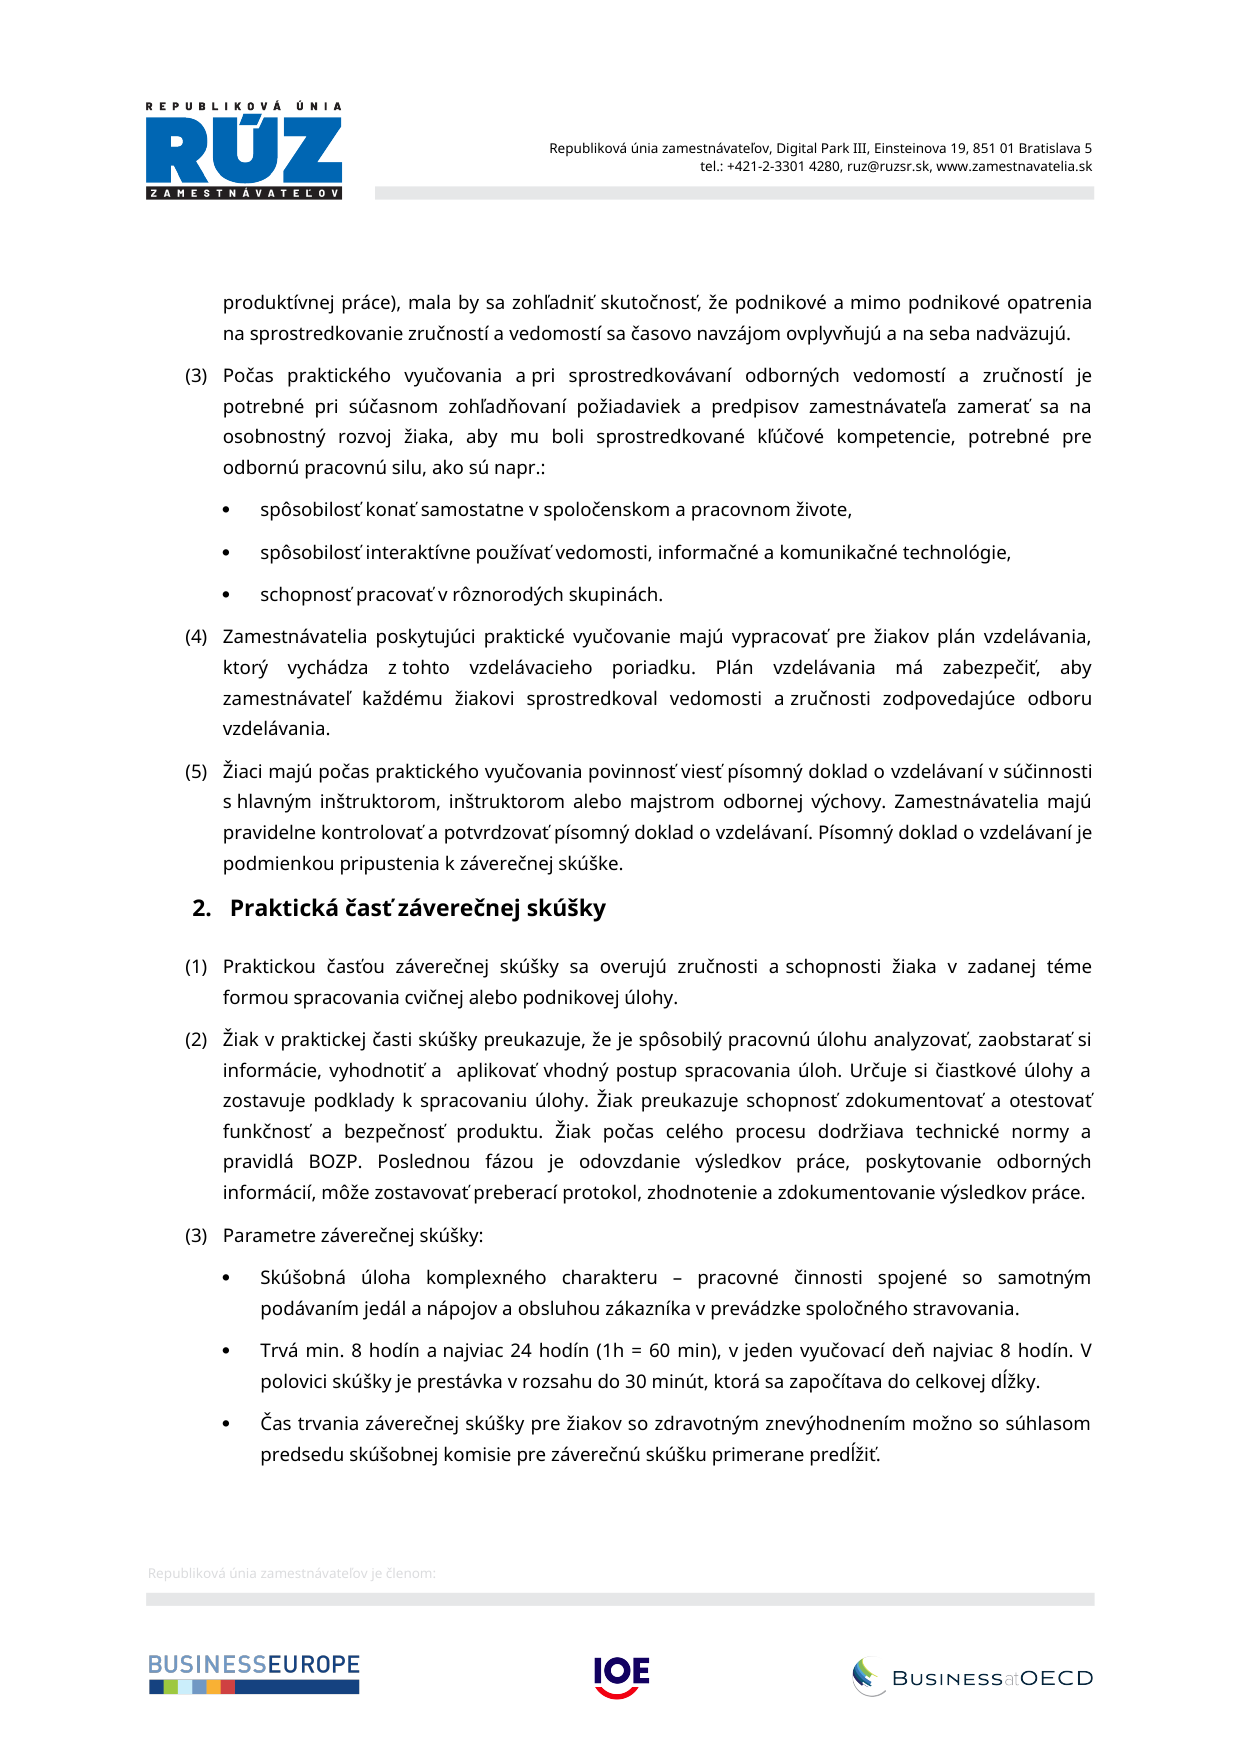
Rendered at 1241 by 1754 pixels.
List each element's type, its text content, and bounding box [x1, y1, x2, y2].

list spôsobilosť konať samostatne v spoločenskom a pracovnom živote, [223, 497, 1092, 522]
list Skúšobná úloha komplexného charakteru – pracovné činnosti spojené so samotným podávaním jedál a nápojov a obsluhou zákazníka v prevádzke spoločného stravovania. [223, 1264, 1092, 1320]
list schopnosť pracovať v rôznorodých skupinách. [223, 581, 1092, 607]
list Žiaci majú počas praktického vyučovania povinnosť viesť písomný doklad o vzdelávaní v súčinnosti s hlavným inštruktorom, inštruktorom alebo majstrom odbornej výchovy. Zamestnávatelia majú pravidelne kontrolovať a potvrdzovať písomný doklad o vzdelávaní. Písomný doklad o vzdelávaní je podmienkou pripustenia k záverečnej skúške. [185, 758, 1092, 876]
list spôsobilosť interaktívne používať vedomosti, informačné a komunikačné technológie, [223, 539, 1092, 564]
picture [0, 0, 1241, 291]
list Parametre záverečnej skúšky: [185, 1222, 1092, 1247]
list Zamestnávatelia poskytujúci praktické vyučovanie majú vypracovať pre žiakov plán vzdelávania, ktorý vychádza z tohto vzdelávacieho poriadku. Plán vzdelávania má zabezpečiť, aby zamestnávateľ každému žiakovi sprostredkoval vedomosti a zručnosti zodpovedajúce odboru vzdelávania. [185, 624, 1092, 741]
subtitle Praktická časť záverečnej skúšky [192, 892, 1092, 924]
picture [0, 1499, 1241, 1754]
list Trvá min. 8 hodín a najviac 24 hodín (1h = 60 min), v jeden vyučovací deň najviac 8 hodín. V polovici skúšky je prestávka v rozsahu do 30 minút, ktorá sa započítava do celkovej dĺžky. [223, 1337, 1092, 1393]
list Čas trvania záverečnej skúšky pre žiakov so zdravotným znevýhodnením možno so súhlasom predsedu skúšobnej komisie pre záverečnú skúšku primerane predĺžiť. [223, 1410, 1092, 1466]
list Počas praktického vyučovania a pri sprostredkovávaní odborných vedomostí a zručností je potrebné pri súčasnom zohľadňovaní požiadaviek a predpisov zamestnávateľa zamerať sa na osobnostný rozvoj žiaka, aby mu boli sprostredkované kľúčové kompetencie, potrebné pre odbornú pracovnú silu, ako sú napr.: [185, 362, 1092, 480]
list Praktickou časťou záverečnej skúšky sa overujú zručnosti a schopnosti žiaka v zadanej téme formou spracovania cvičnej alebo podnikovej úlohy. [185, 953, 1092, 1009]
list Žiak v praktickej časti skúšky preukazuje, že je spôsobilý pracovnú úlohu analyzovať, zaobstarať si informácie, vyhodnotiť a aplikovať vhodný postup spracovania úloh. Určuje si čiastkové úlohy a zostavuje podklady k spracovaniu úlohy. Žiak preukazuje schopnosť zdokumentovať a otestovať funkčnosť a bezpečnosť produktu. Žiak počas celého procesu dodržiava technické normy a pravidlá BOZP. Poslednou fázou je odovzdanie výsledkov práce, poskytovanie odborných informácií, môže zostavovať preberací protokol, zhodnotenie a zdokumentovanie výsledkov práce. [185, 1026, 1092, 1205]
